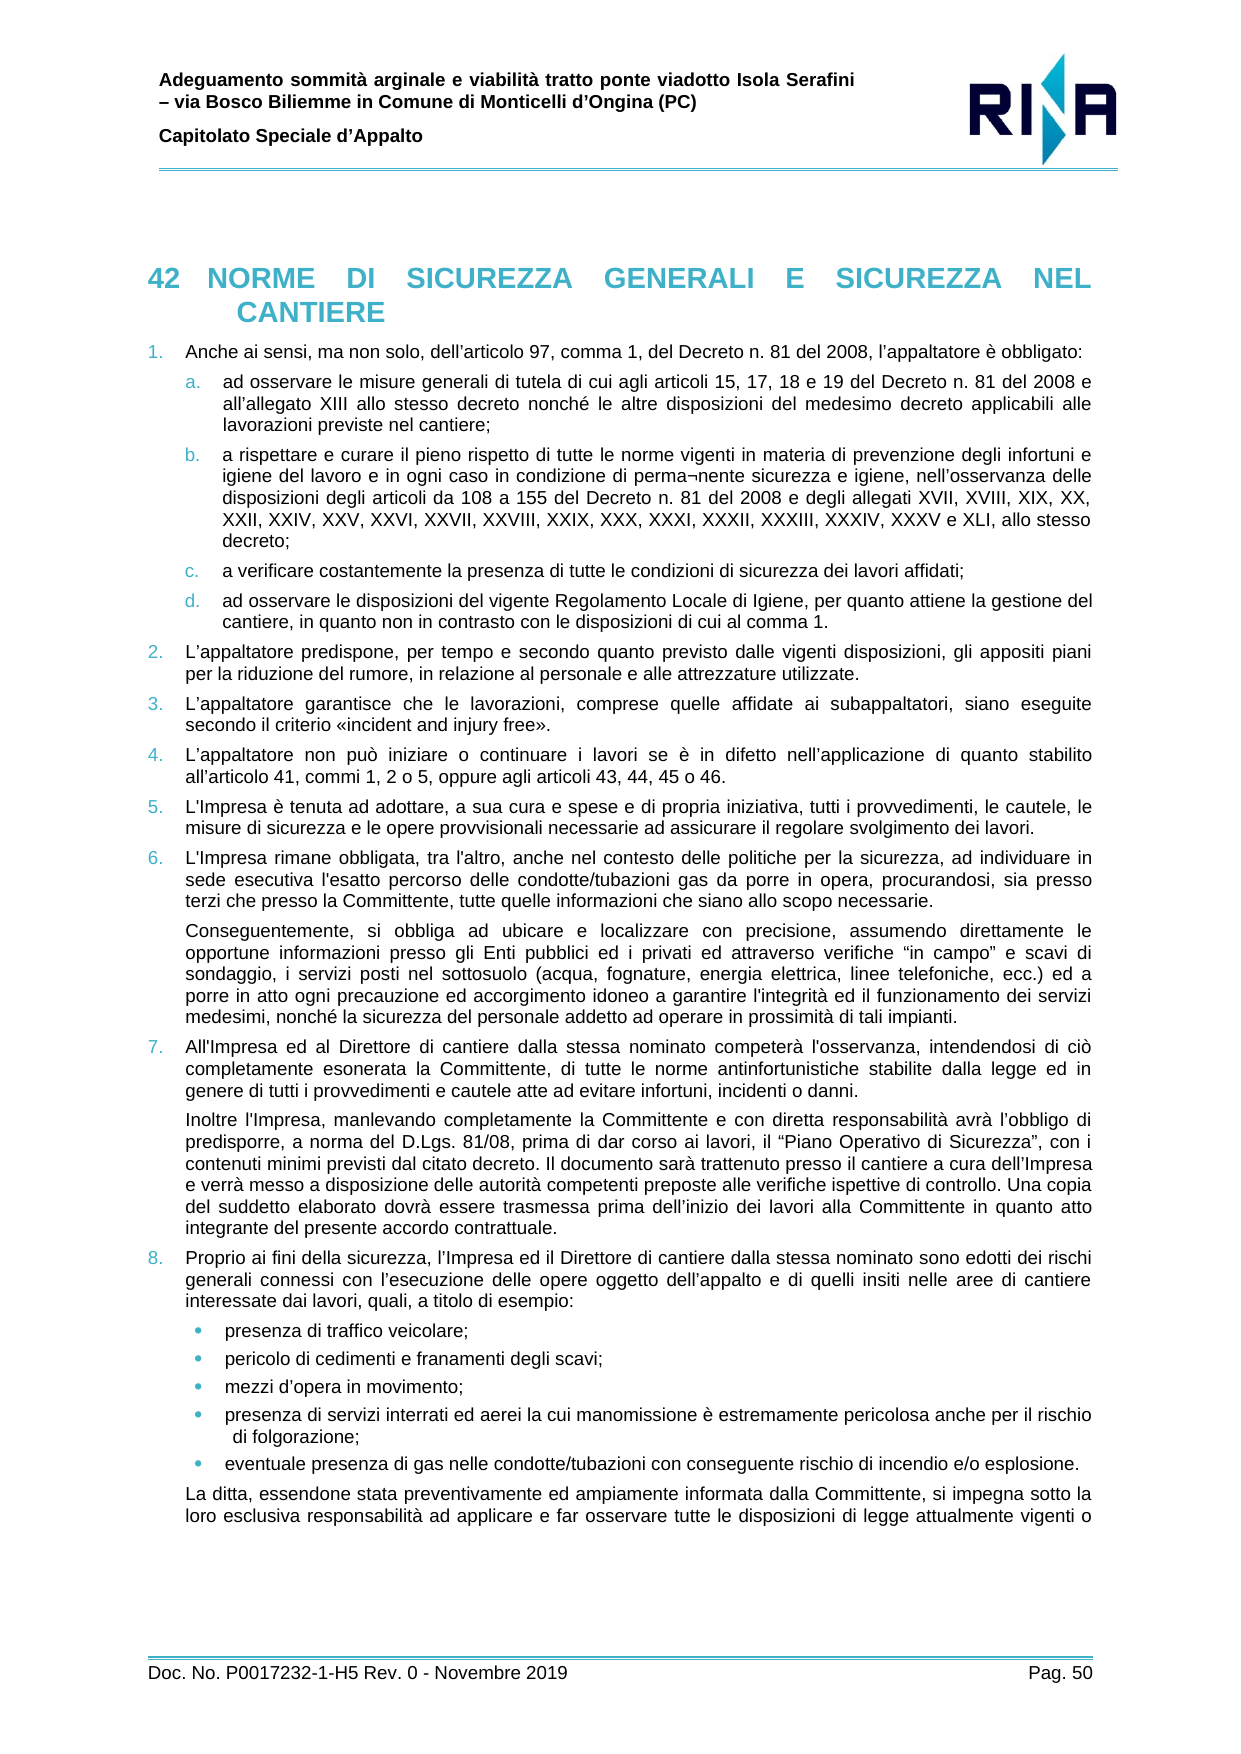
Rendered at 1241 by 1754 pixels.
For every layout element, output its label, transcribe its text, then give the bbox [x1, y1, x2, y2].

text L'Impresa è tenuta ad adottare, a sua cura e spese e di propria iniziativa, tutti i provvedimenti, le cautele, le misure di sicurezza e le opere provvisionali necessarie ad assicurare il regolare svolgimento dei lavori. [148, 796, 1093, 839]
subtitle Norme di sicurezza generali e sicurezza nel cantiere [148, 261, 1093, 328]
text Proprio ai fini della sicurezza, l’Impresa ed il Direttore di cantiere dalla stessa nominato sono edotti dei rischi generali connessi con l’esecuzione delle opere oggetto dell’appalto e di quelli insiti nelle aree di cantiere interessate dai lavori, quali, a titolo di esempio: [148, 1247, 1093, 1312]
text eventuale presenza di gas nelle condotte/tubazioni con conseguente rischio di incendio e/o esplosione. [195, 1453, 1093, 1475]
text ad osservare le disposizioni del vigente Regolamento Locale di Igiene, per quanto attiene la gestione del cantiere, in quanto non in contrasto con le disposizioni di cui al comma 1. [184, 590, 1093, 633]
list ad osservare le misure generali di tutela di cui agli articoli 15, 17, 18 e 19 del Decreto n. 81 del 2008 e all’allegato XIII allo stesso decreto nonché le altre disposizioni del medesimo decreto applicabili alle lavorazioni previste nel cantiere; [185, 371, 1093, 435]
picture [969, 53, 1117, 165]
text L’appaltatore garantisce che le lavorazioni, comprese quelle affidate ai subappaltatori, siano eseguite secondo il criterio «incident and injury free». [148, 693, 1093, 736]
list Conseguentemente, si obbliga ad ubicare e localizzare con precisione, assumendo direttamente le opportune informazioni presso gli Enti pubblici ed i privati ed attraverso verifiche “in campo” e scavi di sondaggio, i servizi posti nel sottosuolo (acqua, fognature, energia elettrica, linee telefoniche, ecc.) ed a porre in atto ogni precauzione ed accorgimento idoneo a garantire l'integrità ed il funzionamento dei servizi medesimi, nonché la sicurezza del personale addetto ad operare in prossimità di tali impianti. [185, 920, 1093, 1028]
text pericolo di cedimenti e franamenti degli scavi; [195, 1348, 1093, 1369]
text a rispettare e curare il pieno rispetto di tutte le norme vigenti in materia di prevenzione degli infortuni e igiene del lavoro e in ogni caso in condizione di perma¬nente sicurezza e igiene, nell’osservanza delle disposizioni degli articoli da 108 a 155 del Decreto n. 81 del 2008 e degli allegati XVII, XVIII, XIX, XX, XXII, XXIV, XXV, XXVI, XXVII, XXVIII, XXIX, XXX, XXXI, XXXII, XXXIII, XXXIV, XXXV e XLI, allo stesso decreto; [184, 444, 1093, 552]
text presenza di servizi interrati ed aerei la cui manomissione è estremamente pericolosa anche per il rischio di folgorazione; [195, 1404, 1093, 1447]
list Anche ai sensi, ma non solo, dell’articolo 97, comma 1, del Decreto n. 81 del 2008, l’appaltatore è obbligato: [148, 341, 1093, 362]
text a verificare costantemente la presenza di tutte le condizioni di sicurezza dei lavori affidati; [184, 560, 1093, 581]
text L’appaltatore non può iniziare o continuare i lavori se è in difetto nell’applicazione di quanto stabilito all’articolo 41, commi 1, 2 o 5, oppure agli articoli 43, 44, 45 o 46. [148, 744, 1093, 787]
text mezzi d’opera in movimento; [195, 1376, 1093, 1397]
text L’appaltatore predispone, per tempo e secondo quanto previsto dalle vigenti disposizioni, gli appositi piani per la riduzione del rumore, in relazione al personale e alle attrezzature utilizzate. [148, 641, 1093, 684]
text L'Impresa rimane obbligata, tra l'altro, anche nel contesto delle politiche per la sicurezza, ad individuare in sede esecutiva l'esatto percorso delle condotte/tubazioni gas da porre in opera, procurandosi, sia presso terzi che presso la Committente, tutte quelle informazioni che siano allo scopo necessarie. [148, 847, 1093, 912]
list Inoltre l'Impresa, manlevando completamente la Committente e con diretta responsabilità avrà l’obbligo di predisporre, a norma del D.Lgs. 81/08, prima di dar corso ai lavori, il “Piano Operativo di Sicurezza”, con i contenuti minimi previsti dal citato decreto. Il documento sarà trattenuto presso il cantiere a cura dell’Impresa e verrà messo a disposizione delle autorità competenti preposte alle verifiche ispettive di controllo. Una copia del suddetto elaborato dovrà essere trasmessa prima dell’inizio dei lavori alla Committente in quanto atto integrante del presente accordo contrattuale. [185, 1109, 1093, 1239]
text All'Impresa ed al Direttore di cantiere dalla stessa nominato competerà l'osservanza, intendendosi di ciò completamente esonerata la Committente, di tutte le norme antinfortunistiche stabilite dalla legge ed in genere di tutti i provvedimenti e cautele atte ad evitare infortuni, incidenti o danni. [148, 1036, 1093, 1101]
text presenza di traffico veicolare; [195, 1320, 1093, 1342]
